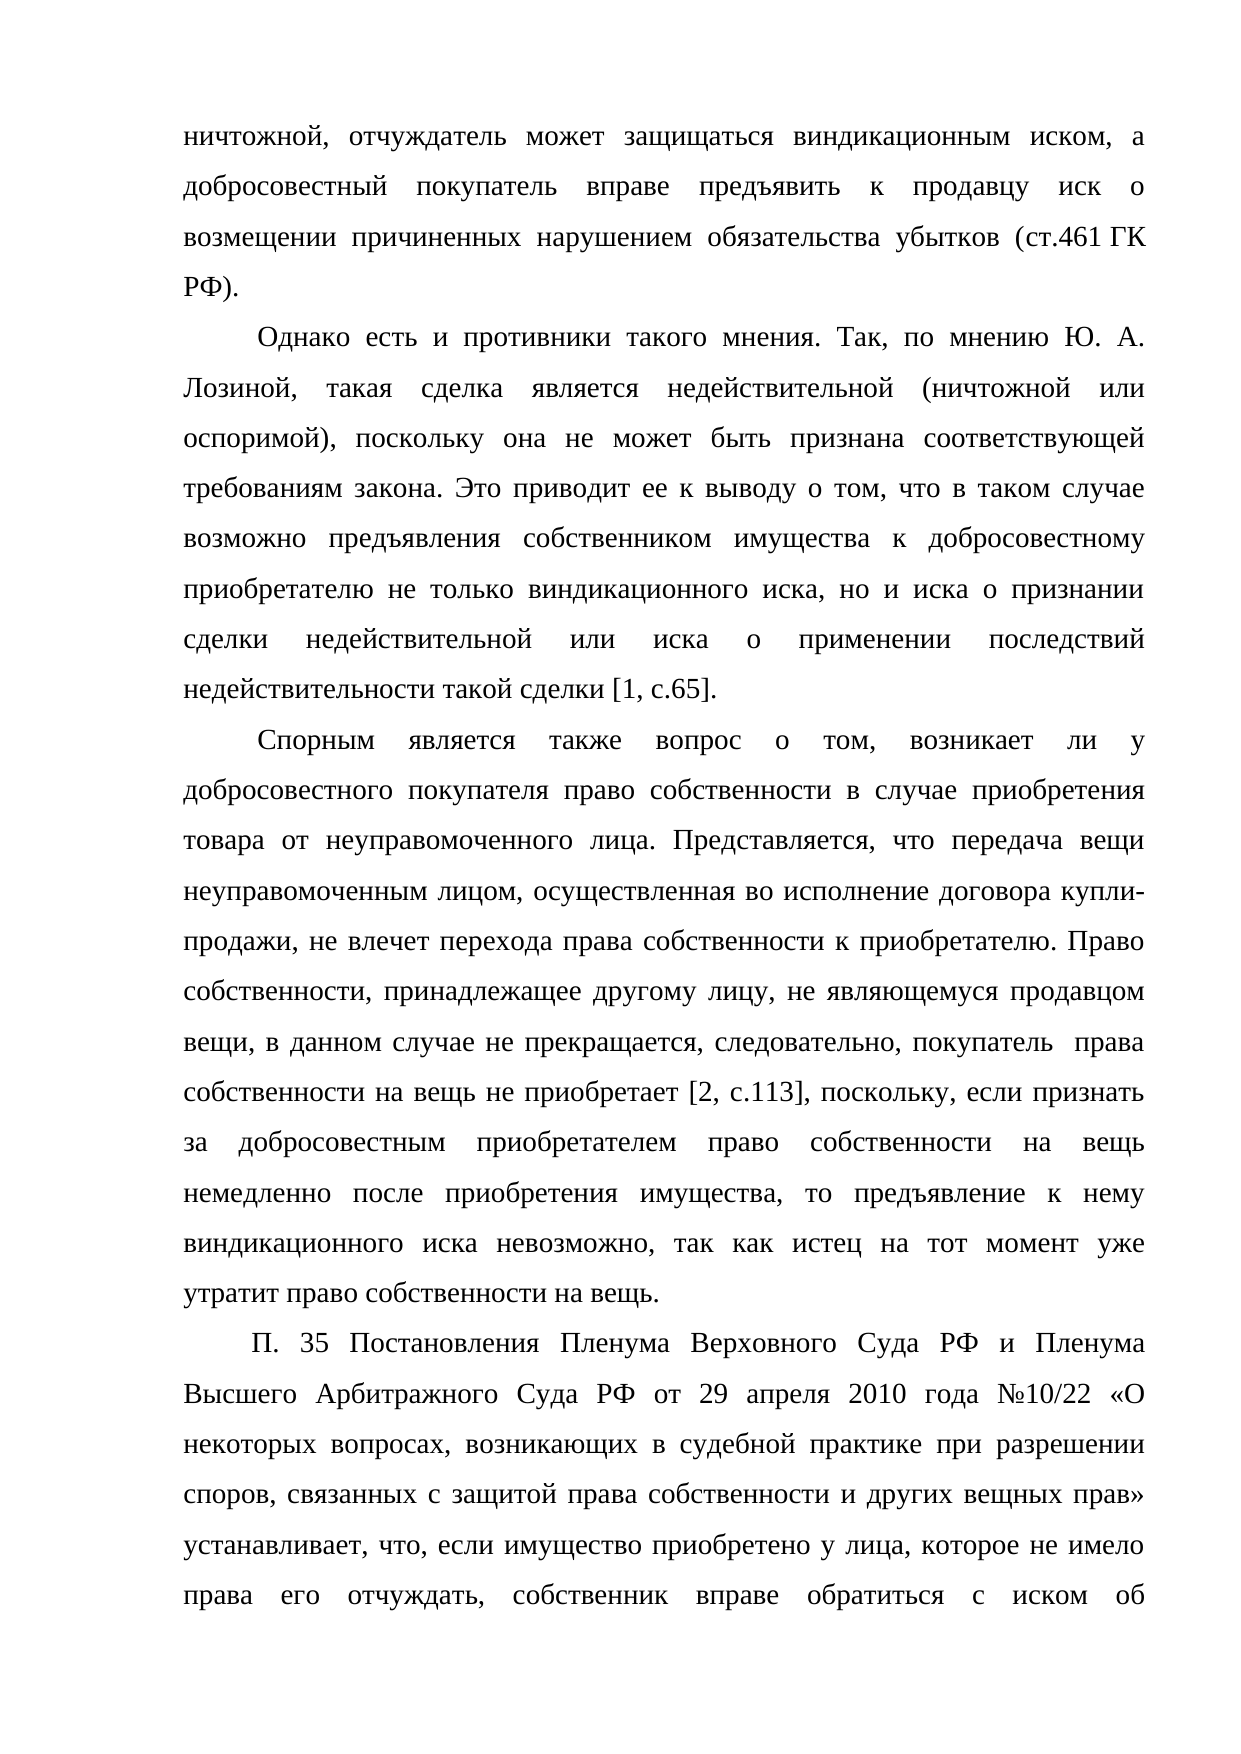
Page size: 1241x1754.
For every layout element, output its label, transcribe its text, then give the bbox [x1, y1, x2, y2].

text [183, 1326, 1146, 1611]
text Однако есть и противники такого мнения. Так, по мнению Ю. А. Лозиной, такая сделка является недействительной (ничтожной или оспоримой), поскольку она не может быть признана соответствующей требованиям закона. Это приводит ее к выводу о том, что в таком случае возможно предъявления собственником имущества к добросовестному приобретателю не только виндикационного иска, но и иска о признании сделки недействительной или иска о применении последствий недействительности такой сделки [1, с.65]. [183, 319, 1146, 705]
text Спорным является также вопрос о том, возникает ли у добросовестного покупателя право собственности в случае приобретения товара от неуправомоченного лица. Представляется, что передача вещи неуправомоченным лицом, осуществленная во исполнение договора купли-продажи, не влечет перехода права собственности к приобретателю. Право собственности, принадлежащее другому лицу, не являющемуся продавцом вещи, в данном случае не прекращается, следовательно, покупатель права собственности на вещь не приобретает [2, с.113], поскольку, если признать за добросовестным приобретателем право собственности на вещь немедленно после приобретения имущества, то предъявление к нему виндикационного иска невозможно, так как истец на тот момент уже утратит право собственности на вещь. [183, 722, 1146, 1309]
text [183, 118, 1146, 303]
